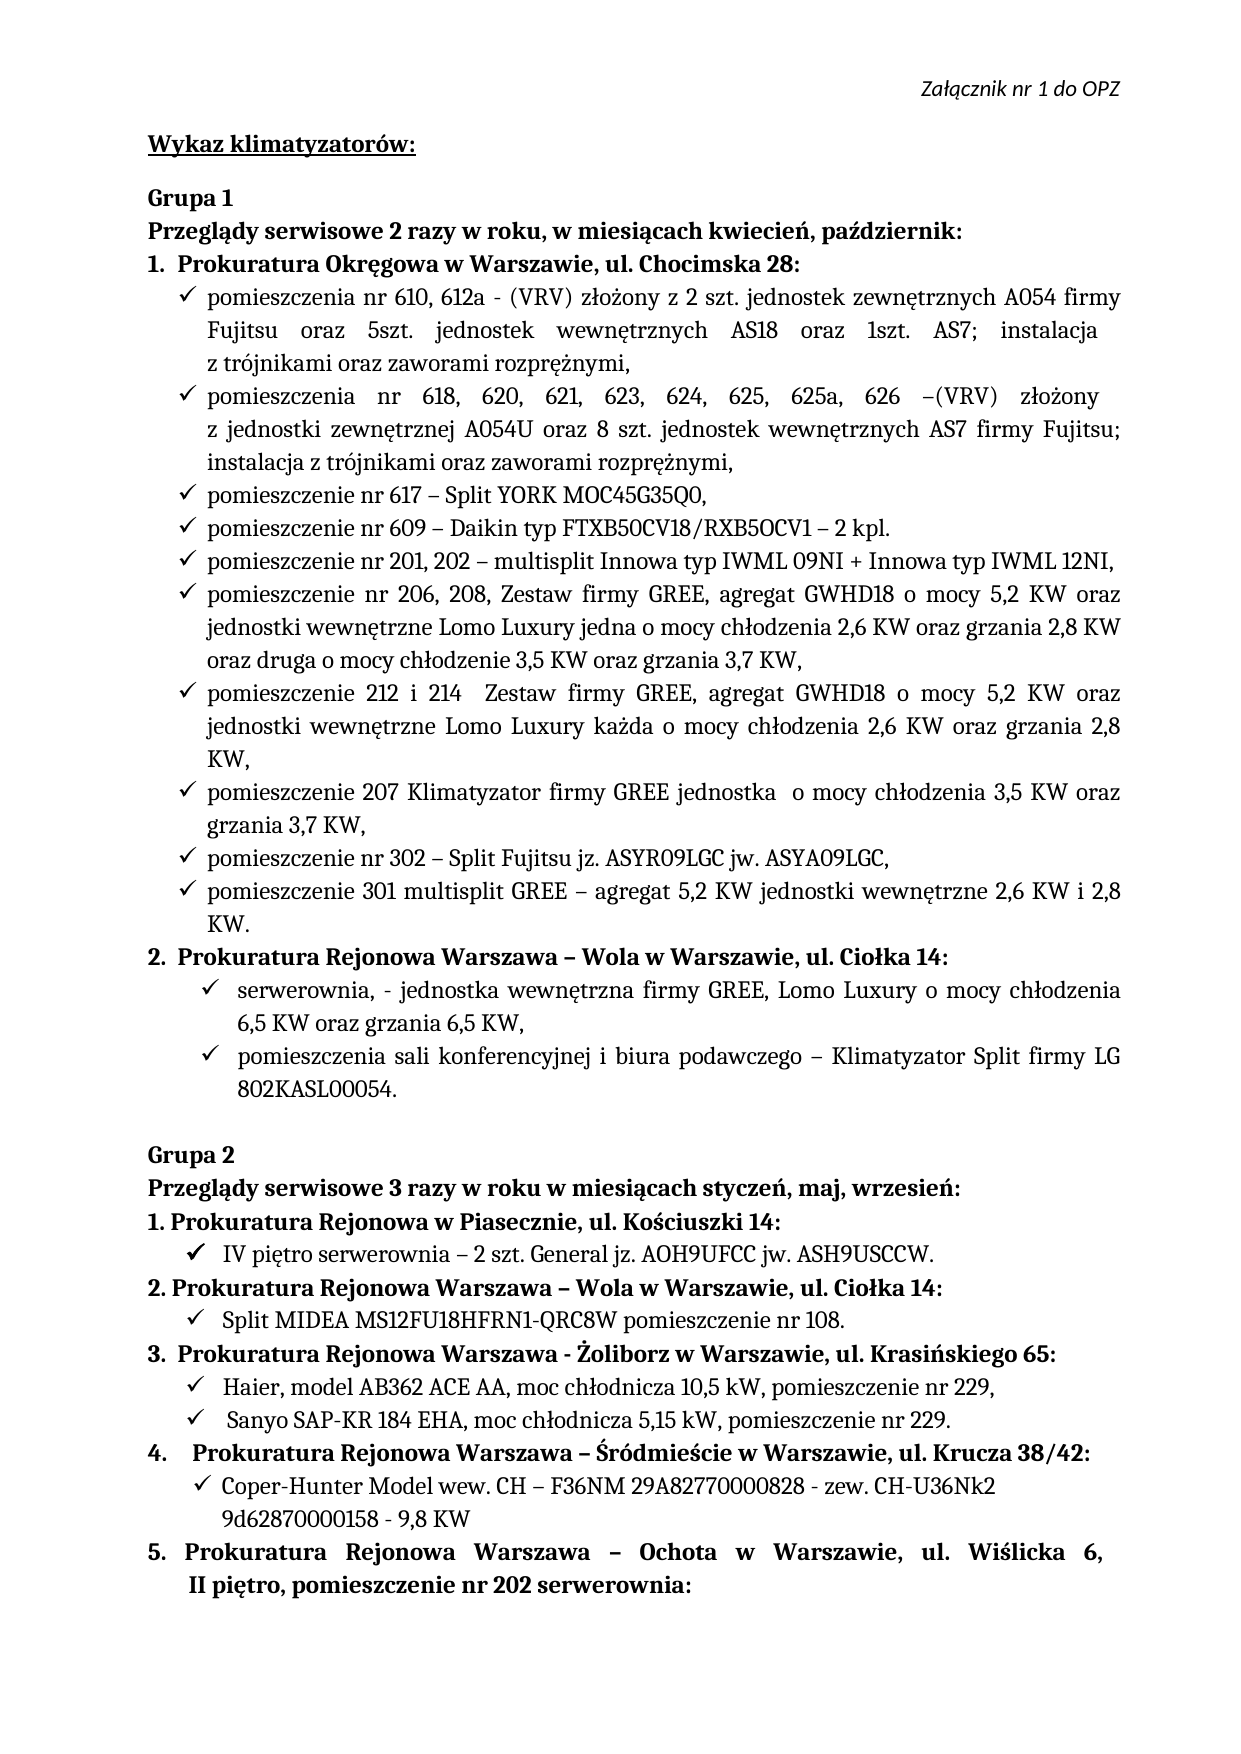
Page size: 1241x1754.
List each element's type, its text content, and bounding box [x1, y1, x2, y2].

list pomieszczenia nr 610, 612a - (VRV) złożony z 2 szt. jednostek zewnętrznych A054 firmy Fujitsu oraz 5szt. jednostek wewnętrznych AS18 oraz 1szt. AS7; instalacja z trójnikami oraz zaworami rozprężnymi, [177, 283, 1122, 378]
text Przeglądy serwisowe 2 razy w roku, w miesiącach kwiecień, październik: [148, 217, 1122, 246]
list serwerownia, - jednostka wewnętrzna firmy GREE, Lomo Luxury o mocy chłodzenia 6,5 KW oraz grzania 6,5 KW, [200, 976, 1122, 1038]
list pomieszczenia nr 618, 620, 621, 623, 624, 625, 625a, 626 –(VRV) złożony z jednostki zewnętrznej A054U oraz 8 szt. jednostek wewnętrznych AS7 firmy Fujitsu; instalacja z trójnikami oraz zaworami rozprężnymi, [177, 382, 1122, 477]
list Prokuratura Okręgowa w Warszawie, ul. Chocimska 28: [148, 250, 1122, 278]
list pomieszczenie 301 multisplit GREE – agregat 5,2 KW jednostki wewnętrzne 2,6 KW i 2,8 KW. [177, 877, 1122, 939]
text Grupa 1 [148, 184, 1122, 212]
text 2. Prokuratura Rejonowa Warszawa – Wola w Warszawie, ul. Ciołka 14: [148, 1273, 1122, 1302]
text Przeglądy serwisowe 3 razy w roku w miesiącach styczeń, maj, wrzesień: [148, 1174, 1122, 1203]
text Grupa 2 [148, 1141, 1122, 1170]
list Coper-Hunter Model wew. CH – F36NM 29A82770000828 - zew. CH-U36Nk2 9d62870000158 - 9,8 KW [192, 1472, 1122, 1533]
list pomieszczenie 212 i 214 Zestaw firmy GREE, agregat GWHD18 o mocy 5,2 KW oraz jednostki wewnętrzne Lomo Luxury każda o mocy chłodzenia 2,6 KW oraz grzania 2,8 KW, [177, 679, 1122, 774]
list 5. Prokuratura Rejonowa Warszawa – Ochota w Warszawie, ul. Wiślicka 6, II piętro, pomieszczenie nr 202 serwerownia: [148, 1538, 1122, 1599]
list pomieszczenie nr 609 – Daikin typ FTXB50CV18/RXB5OCV1 – 2 kpl. [177, 514, 1122, 543]
text Wykaz klimatyzatorów: [148, 130, 1122, 159]
list pomieszczenie nr 302 – Split Fujitsu jz. ASYR09LGC jw. ASYA09LGC, [177, 844, 1122, 873]
list pomieszczenie nr 206, 208, Zestaw firmy GREE, agregat GWHD18 o mocy 5,2 KW oraz jednostki wewnętrzne Lomo Luxury jedna o mocy chłodzenia 2,6 KW oraz grzania 2,8 KW oraz druga o mocy chłodzenie 3,5 KW oraz grzania 3,7 KW, [177, 580, 1122, 675]
list pomieszczenie nr 617 – Split YORK MOC45G35Q0, [177, 481, 1122, 510]
list pomieszczenie nr 201, 202 – multisplit Innowa typ IWML 09NI + Innowa typ IWML 12NI, [177, 547, 1122, 576]
list pomieszczenia sali konferencyjnej i biura podawczego – Klimatyzator Split firmy LG 802KASL00054. [200, 1042, 1122, 1104]
list Prokuratura Rejonowa Warszawa - Żoliborz w Warszawie, ul. Krasińskiego 65: [148, 1339, 1122, 1368]
text 1. Prokuratura Rejonowa w Piasecznie, ul. Kościuszki 14: [148, 1207, 1122, 1236]
list pomieszczenie 207 Klimatyzator firmy GREE jednostka o mocy chłodzenia 3,5 KW oraz grzania 3,7 KW, [177, 778, 1122, 840]
list IV piętro serwerownia – 2 szt. General jz. AOH9UFCC jw. ASH9USCCW. [185, 1240, 1122, 1269]
list Haier, model AB362 ACE AA, moc chłodnicza 10,5 kW, pomieszczenie nr 229, [185, 1372, 1122, 1401]
list Prokuratura Rejonowa Warszawa – Śródmieście w Warszawie, ul. Krucza 38/42: [148, 1438, 1122, 1467]
list Split MIDEA MS12FU18HFRN1-QRC8W pomieszczenie nr 108. [185, 1306, 1122, 1335]
list Prokuratura Rejonowa Warszawa – Wola w Warszawie, ul. Ciołka 14: [148, 943, 1122, 972]
list Sanyo SAP-KR 184 EHA, moc chłodnicza 5,15 kW, pomieszczenie nr 229. [185, 1406, 1122, 1434]
